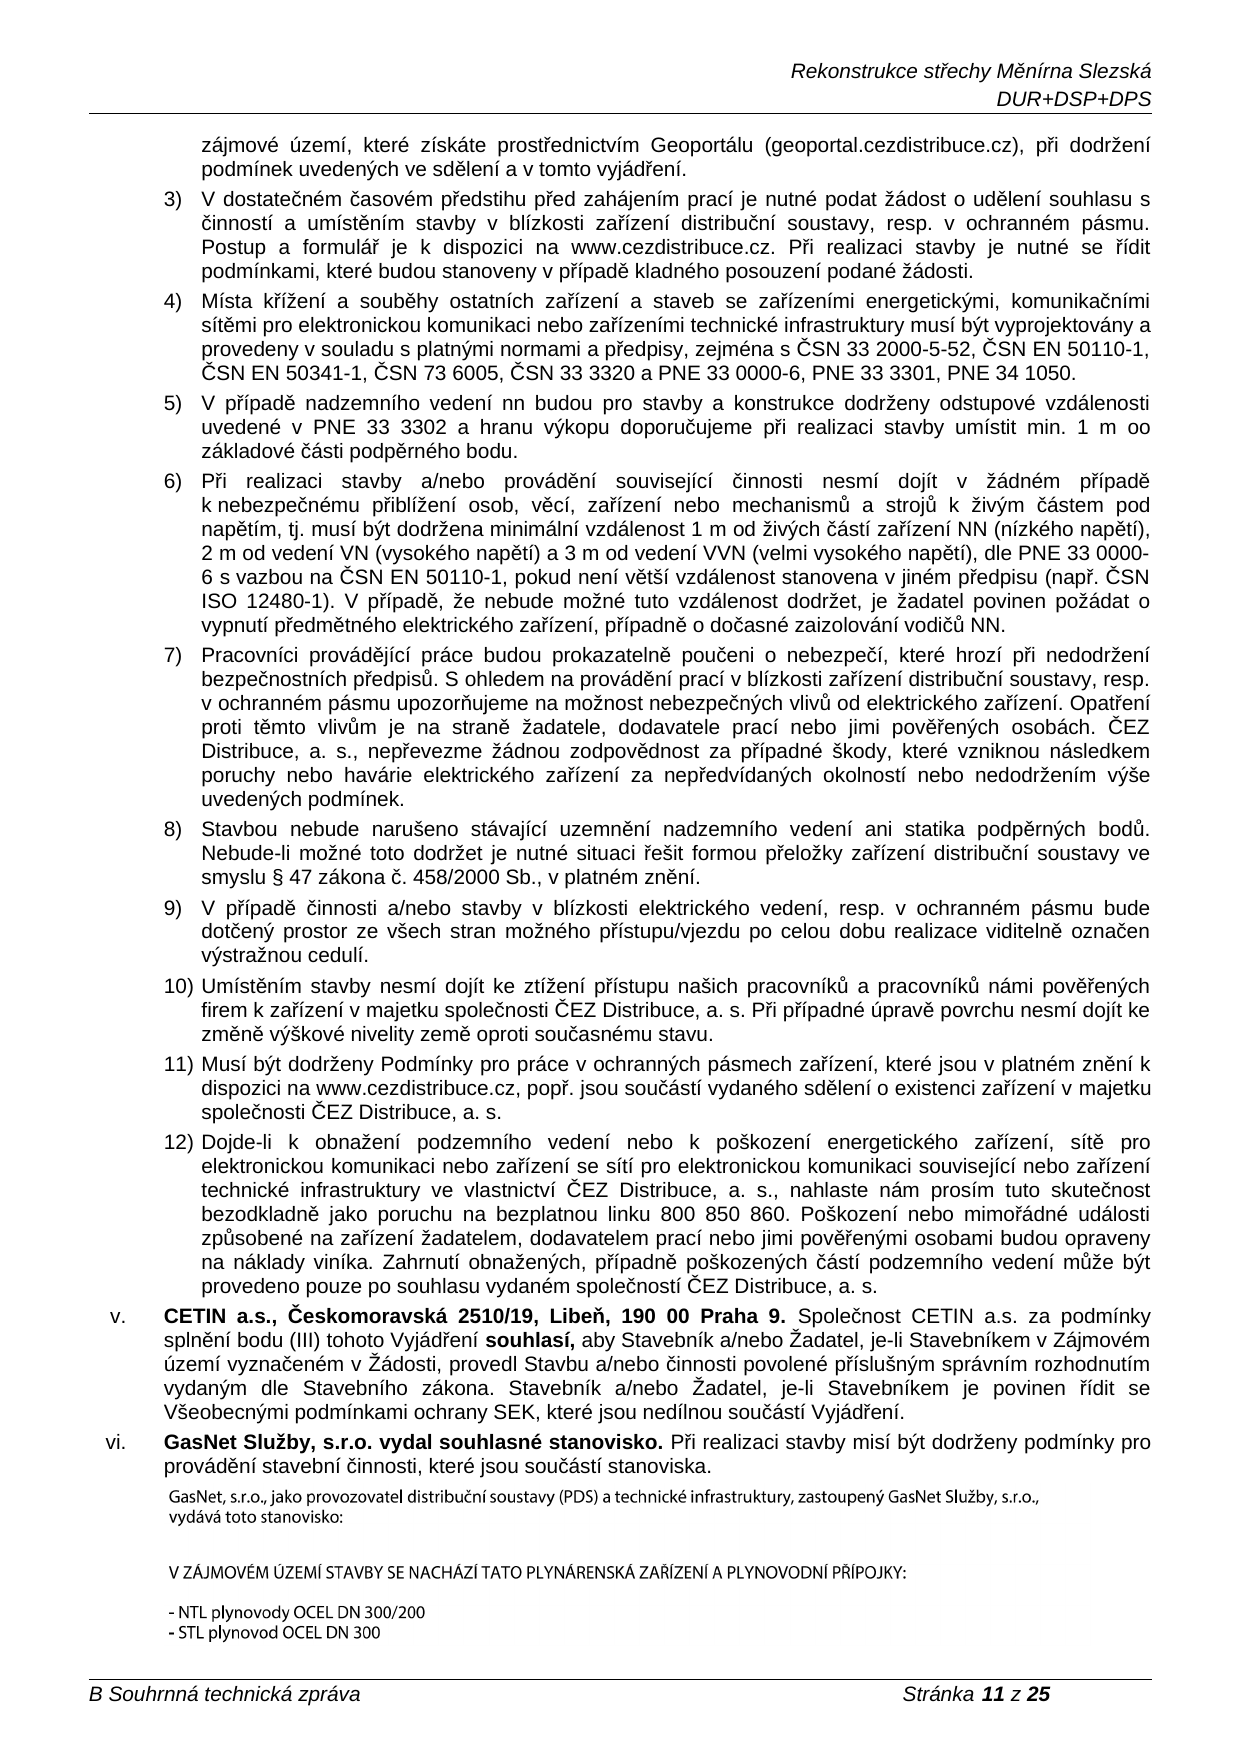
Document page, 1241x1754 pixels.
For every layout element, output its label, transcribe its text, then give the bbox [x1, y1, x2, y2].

list Stavbou nebude narušeno stávající uzemnění nadzemního vedení ani statika podpěrných bodů. Nebude-li možné toto dodržet je nutné situaci řešit formou přeložky zařízení distribuční soustavy ve smyslu § 47 zákona č. 458/2000 Sb., v platném znění. [164, 817, 1152, 889]
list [164, 133, 1152, 181]
list Při realizaci stavby a/nebo provádění související činnosti nesmí dojít v žádném případě k nebezpečnému přiblížení osob, věcí, zařízení nebo mechanismů a strojů k živým částem pod napětím, tj. musí být dodržena minimální vzdálenost 1 m od živých částí zařízení NN (nízkého napětí), 2 m od vedení VN (vysokého napětí) a 3 m od vedení VVN (velmi vysokého napětí), dle PNE 33 0000-6 s vazbou na ČSN EN 50110-1, pokud není větší vzdálenost stanovena v jiném předpisu (např. ČSN ISO 12480-1). V případě, že nebude možné tuto vzdálenost dodržet, je žadatel povinen požádat o vypnutí předmětného elektrického zařízení, případně o dočasné zaizolování vodičů NN. [164, 469, 1152, 637]
picture [163, 1483, 1091, 1646]
list V případě činnosti a/nebo stavby v blízkosti elektrického vedení, resp. v ochranném pásmu bude dotčený prostor ze všech stran možného přístupu/vjezdu po celou dobu realizace viditelně označen výstražnou cedulí. [164, 895, 1152, 967]
list Místa křížení a souběhy ostatních zařízení a staveb se zařízeními energetickými, komunikačními sítěmi pro elektronickou komunikaci nebo zařízeními technické infrastruktury musí být vyprojektovány a provedeny v souladu s platnými normami a předpisy, zejména s ČSN 33 2000-5-52, ČSN EN 50110-1, ČSN EN 50341-1, ČSN 73 6005, ČSN 33 3320 a PNE 33 0000-6, PNE 33 3301, PNE 34 1050. [164, 289, 1152, 385]
list Dojde-li k obnažení podzemního vedení nebo k poškození energetického zařízení, sítě pro elektronickou komunikaci nebo zařízení se sítí pro elektronickou komunikaci související nebo zařízení technické infrastruktury ve vlastnictví ČEZ Distribuce, a. s., nahlaste nám prosím tuto skutečnost bezodkladně jako poruchu na bezplatnou linku 800 850 860. Poškození nebo mimořádné události způsobené na zařízení žadatelem, dodavatelem prací nebo jimi pověřenými osobami budou opraveny na náklady viníka. Zahrnutí obnažených, případně poškozených částí podzemního vedení může být provedeno pouze po souhlasu vydaném společností ČEZ Distribuce, a. s. [164, 1130, 1152, 1297]
list Musí být dodrženy Podmínky pro práce v ochranných pásmech zařízení, které jsou v platném znění k dispozici na www.cezdistribuce.cz, popř. jsou součástí vydaného sdělení o existenci zařízení v majetku společnosti ČEZ Distribuce, a. s. [164, 1052, 1152, 1123]
list V případě nadzemního vedení nn budou pro stavby a konstrukce dodrženy odstupové vzdálenosti uvedené v PNE 33 3302 a hranu výkopu doporučujeme při realizaci stavby umístit min. 1 m oo základové části podpěrného bodu. [164, 391, 1152, 463]
list CETIN a.s., Českomoravská 2510/19, Libeň, 190 00 Praha 9. Společnost CETIN a.s. za podmínky splnění bodu (III) tohoto Vyjádření souhlasí, aby Stavebník a/nebo Žadatel, je-li Stavebníkem v Zájmovém území vyznačeném v Žádosti, provedl Stavbu a/nebo činnosti povolené příslušným správním rozhodnutím vydaným dle Stavebního zákona. Stavebník a/nebo Žadatel, je-li Stavebníkem je povinen řídit se Všeobecnými podmínkami ochrany SEK, které jsou nedílnou součástí Vyjádření. [126, 1304, 1152, 1423]
list V dostatečném časovém předstihu před zahájením prací je nutné podat žádost o udělení souhlasu s činností a umístěním stavby v blízkosti zařízení distribuční soustavy, resp. v ochranném pásmu. Postup a formulář je k dispozici na www.cezdistribuce.cz. Při realizaci stavby je nutné se řídit podmínkami, které budou stanoveny v případě kladného posouzení podané žádosti. [164, 187, 1152, 283]
list Umístěním stavby nesmí dojít ke ztížení přístupu našich pracovníků a pracovníků námi pověřených firem k zařízení v majetku společnosti ČEZ Distribuce, a. s. Při případné úpravě povrchu nesmí dojít ke změně výškové nivelity země oproti současnému stavu. [164, 973, 1152, 1045]
list GasNet Služby, s.r.o. vydal souhlasné stanovisko. Při realizaci stavby misí být dodrženy podmínky pro provádění stavební činnosti, které jsou součástí stanoviska. [126, 1430, 1152, 1478]
list Pracovníci provádějící práce budou prokazatelně poučeni o nebezpečí, které hrozí při nedodržení bezpečnostních předpisů. S ohledem na provádění prací v blízkosti zařízení distribuční soustavy, resp. v ochranném pásmu upozorňujeme na možnost nebezpečných vlivů od elektrického zařízení. Opatření proti těmto vlivům je na straně žadatele, dodavatele prací nebo jimi pověřených osobách. ČEZ Distribuce, a. s., nepřevezme žádnou zodpovědnost za případné škody, které vzniknou následkem poruchy nebo havárie elektrického zařízení za nepředvídaných okolností nebo nedodržením výše uvedených podmínek. [164, 643, 1152, 811]
